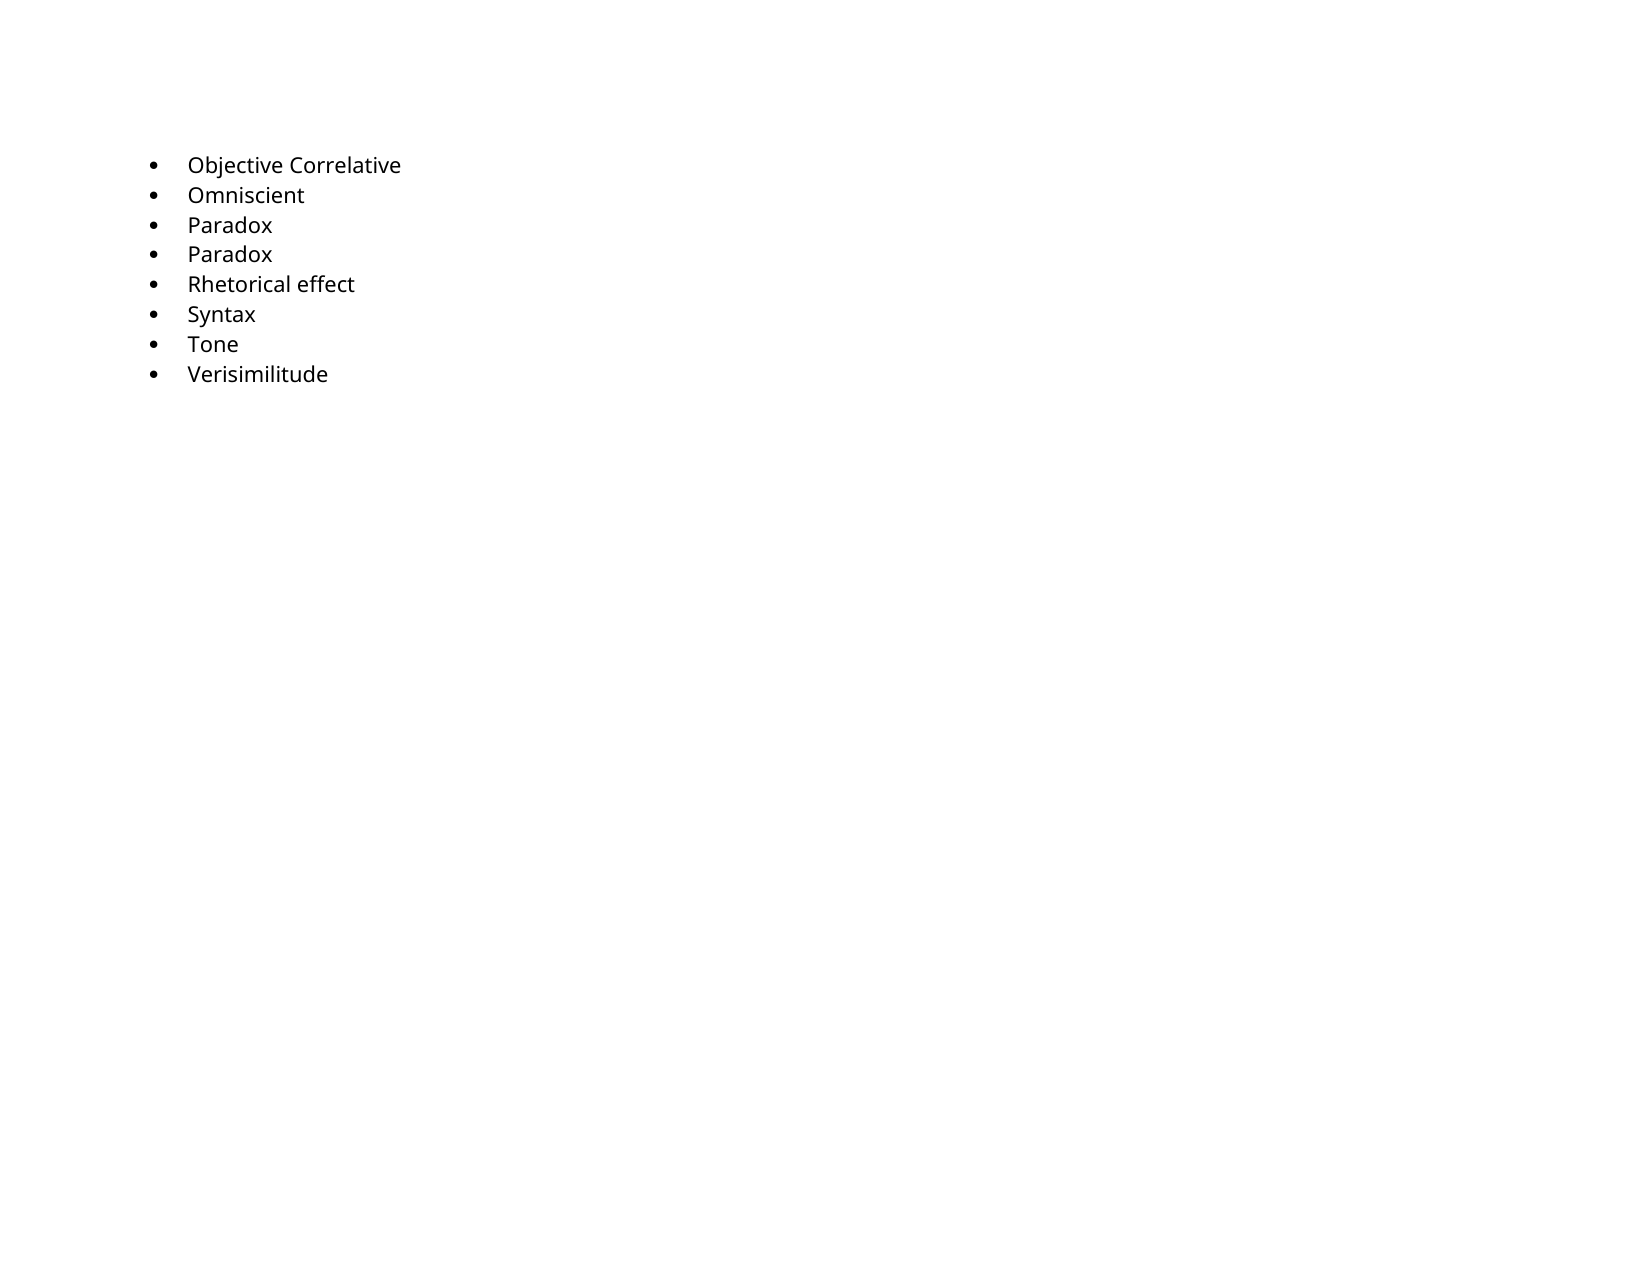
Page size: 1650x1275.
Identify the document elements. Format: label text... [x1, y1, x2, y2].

list Rhetorical effect [150, 269, 431, 299]
list Verisimilitude [150, 358, 431, 388]
list Omniscient [150, 180, 431, 209]
list Syntax [150, 299, 431, 329]
list Tone [150, 329, 431, 358]
list Objective Correlative [150, 150, 431, 180]
list Paradox [150, 209, 431, 239]
list Paradox [150, 239, 431, 269]
